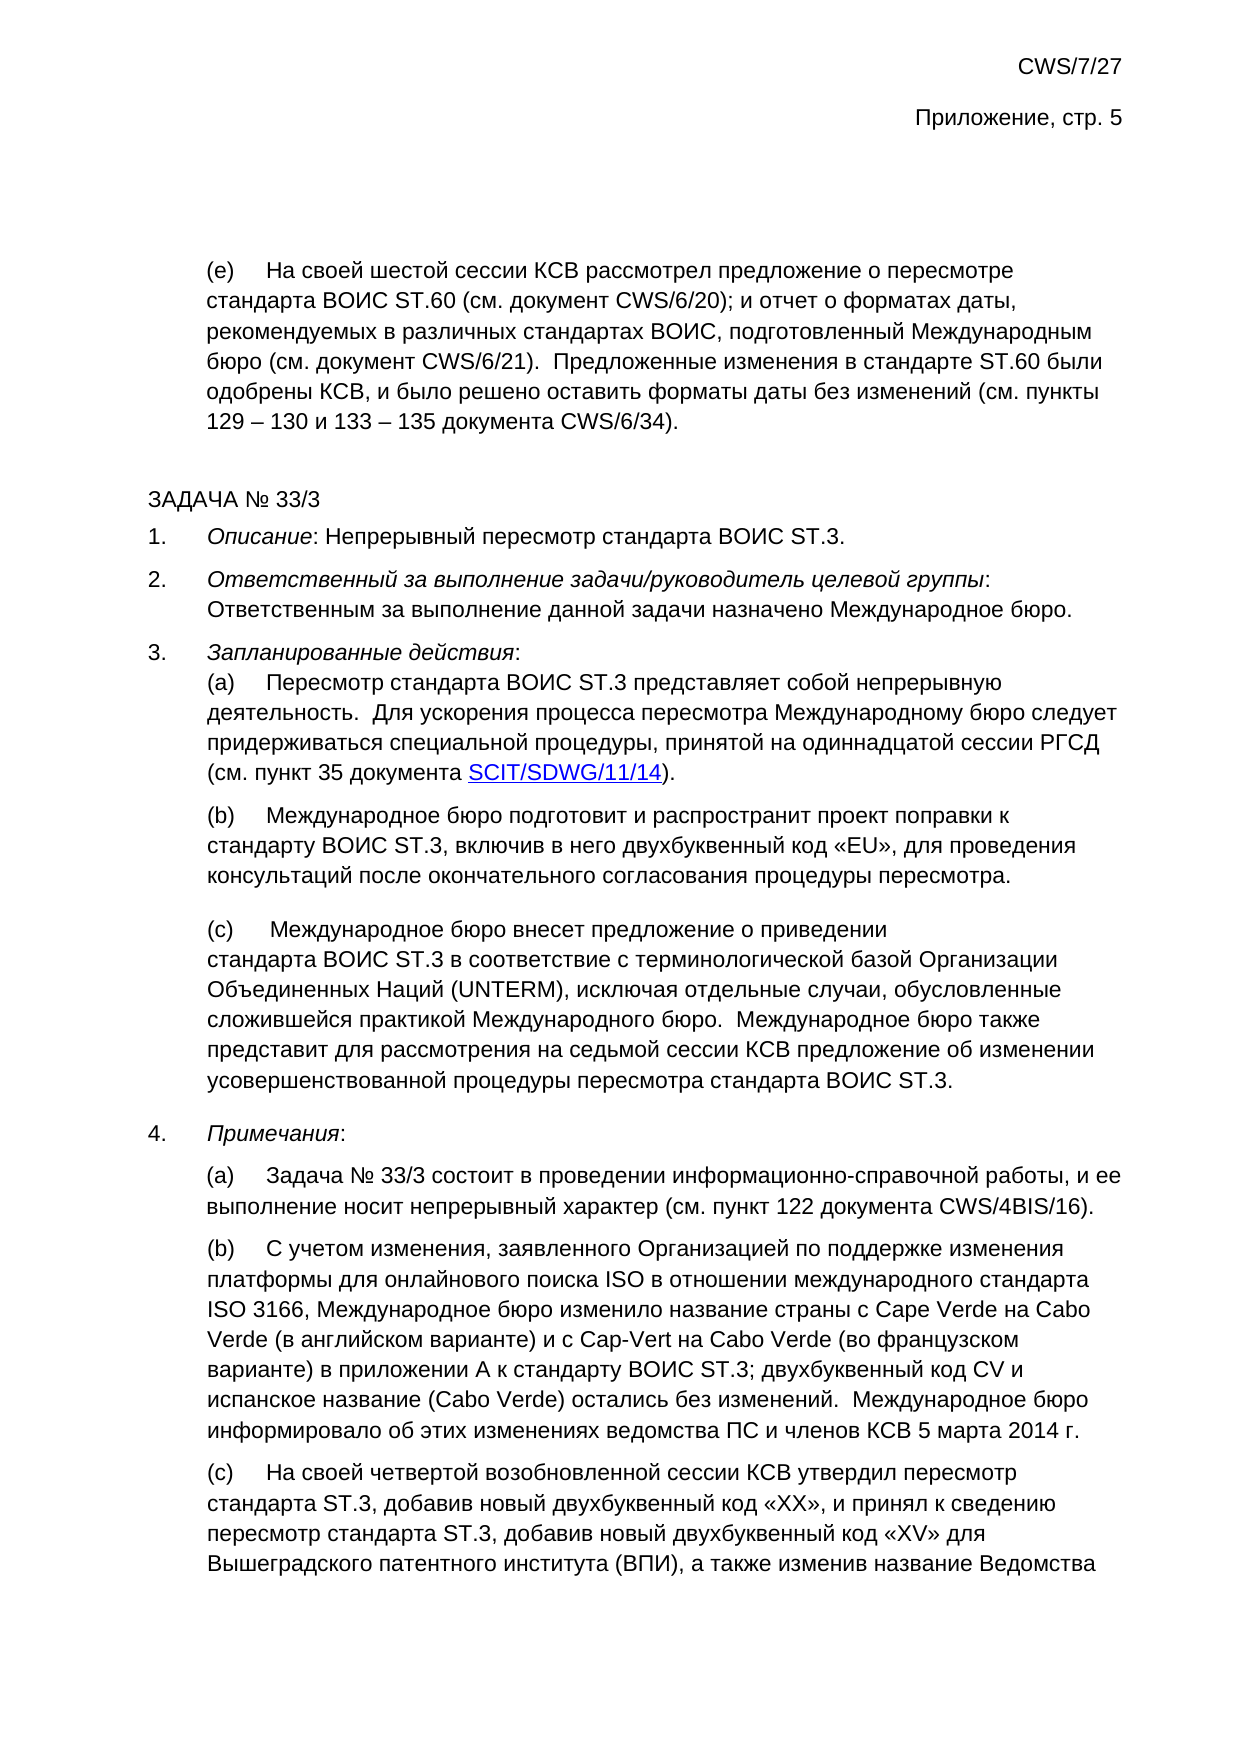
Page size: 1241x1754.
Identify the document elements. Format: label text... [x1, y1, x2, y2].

text (c) Международное бюро внесет предложение о приведении стандарта ВОИС ST.3 в соответствие с терминологической базой Организации Объединенных Наций (UNTERM), исключая отдельные случаи, обусловленные сложившейся практикой Международного бюро. Международное бюро также представит для рассмотрения на седьмой сессии КСВ предложение об изменении усовершенствованной процедуры пересмотра стандарта ВОИС ST.3. [148, 916, 1122, 1093]
text 3. Запланированные действия: (a) Пересмотр стандарта ВОИС ST.3 представляет собой непрерывную деятельность. Для ускорения процесса пересмотра Международному бюро следует придерживаться специальной процедуры, принятой на одиннадцатой сессии РГСД (см. пункт 35 документа SCIT/SDWG/11/14). [148, 638, 1122, 786]
text (e) На своей шестой сессии КСВ рассмотрел предложение о пересмотре стандарта ВОИС ST.60 (см. документ CWS/6/20); и отчет о форматах даты, рекомендуемых в различных стандартах ВОИС, подготовленный Международным бюро (см. документ CWS/6/21). Предложенные изменения в стандарте ST.60 были одобрены КСВ, и было решено оставить форматы даты без изменений (см. пункты 129 – 130 и 133 – 135 документа CWS/6/34). [206, 257, 1122, 435]
text (b) С учетом изменения, заявленного Организацией по поддержке изменения платформы для онлайнового поиска ISO в отношении международного стандарта ISO 3166, Международное бюро изменило название страны с Cape Verde на Cabo Verde (в английском варианте) и с Cap-Vert на Cabo Verde (во французском варианте) в приложении А к стандарту ВОИС ST.3; двухбуквенный код CV и испанское название (Cabo Verde) остались без изменений. Международное бюро информировало об этих изменениях ведомства ПС и членов КСВ 5 марта 2014 г. [207, 1235, 1122, 1443]
text (a) Задача № 33/3 состоит в проведении информационно-справочной работы, и ее выполнение носит непрерывный характер (см. пункт 122 документа CWS/4BIS/16). [148, 1162, 1122, 1219]
subtitle ЗАДАЧА № 33/3 [148, 486, 1122, 513]
text 2. Ответственный за выполнение задачи/руководитель целевой группы: Ответственным за выполнение данной задачи назначено Международное бюро. [148, 566, 1122, 622]
text 4. Примечания: [148, 1120, 1122, 1146]
text (b) Международное бюро подготовит и распространит проект поправки к стандарту ВОИС ST.3, включив в него двухбуквенный код «EU», для проведения консультаций после окончательного согласования процедуры пересмотра. [148, 802, 1122, 889]
text 1. Описание: Непрерывный пересмотр стандарта ВОИС ST.3. [148, 523, 1122, 549]
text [207, 1459, 1122, 1576]
